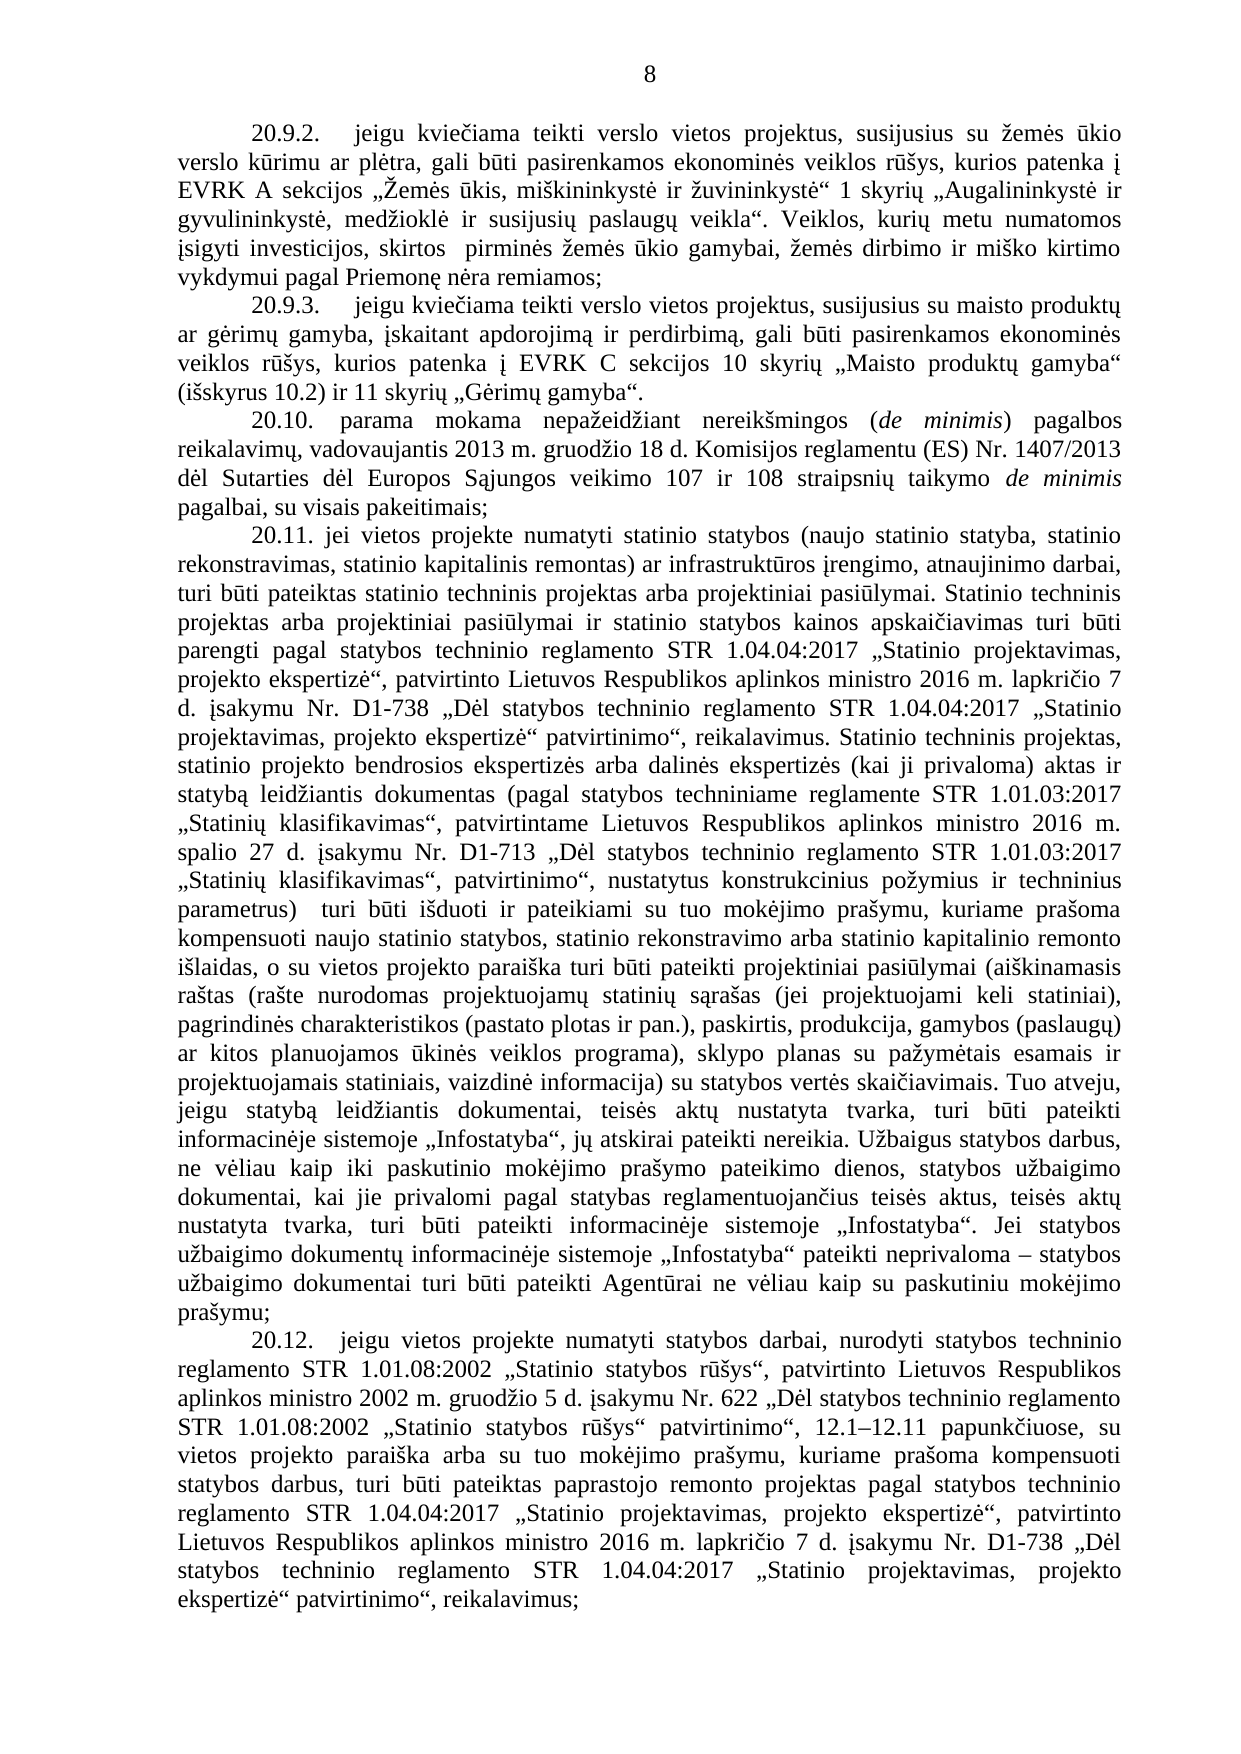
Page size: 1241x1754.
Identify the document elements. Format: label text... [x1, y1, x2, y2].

list jeigu kviečiama teikti verslo vietos projektus, susijusius su maisto produktų ar gėrimų gamyba, įskaitant apdorojimą ir perdirbimą, gali būti pasirenkamos ekonominės veiklos rūšys, kurios patenka į EVRK C sekcijos 10 skyrių „Maisto produktų gamyba“ (išskyrus 10.2) ir 11 skyrių „Gėrimų gamyba“. [177, 291, 1122, 406]
list jei vietos projekte numatyti statinio statybos (naujo statinio statyba, statinio rekonstravimas, statinio kapitalinis remontas) ar infrastruktūros įrengimo, atnaujinimo darbai, turi būti pateiktas statinio techninis projektas arba projektiniai pasiūlymai. Statinio techninis projektas arba projektiniai pasiūlymai ir statinio statybos kainos apskaičiavimas turi būti parengti pagal statybos techninio reglamento STR 1.04.04:2017 „Statinio projektavimas, projekto ekspertizė“, patvirtinto Lietuvos Respublikos aplinkos ministro 2016 m. lapkričio 7 d. įsakymu Nr. D1-738 „Dėl statybos techninio reglamento STR 1.04.04:2017 „Statinio projektavimas, projekto ekspertizė“ patvirtinimo“, reikalavimus. Statinio techninis projektas, statinio projekto bendrosios ekspertizės arba dalinės ekspertizės (kai ji privaloma) aktas ir statybą leidžiantis dokumentas (pagal statybos techniniame reglamente STR 1.01.03:2017 „Statinių klasifikavimas“, patvirtintame Lietuvos Respublikos aplinkos ministro 2016 m. spalio 27 d. įsakymu Nr. D1-713 „Dėl statybos techninio reglamento STR 1.01.03:2017 „Statinių klasifikavimas“, patvirtinimo“, nustatytus konstrukcinius požymius ir techninius parametrus) turi būti išduoti ir pateikiami su tuo mokėjimo prašymu, kuriame prašoma kompensuoti naujo statinio statybos, statinio rekonstravimo arba statinio kapitalinio remonto išlaidas, o su vietos projekto paraiška turi būti pateikti projektiniai pasiūlymai (aiškinamasis raštas (rašte nurodomas projektuojamų statinių sąrašas (jei projektuojami keli statiniai), pagrindinės charakteristikos (pastato plotas ir pan.), paskirtis, produkcija, gamybos (paslaugų) ar kitos planuojamos ūkinės veiklos programa), sklypo planas su pažymėtais esamais ir projektuojamais statiniais, vaizdinė informacija) su statybos vertės skaičiavimais. Tuo atveju, jeigu statybą leidžiantis dokumentai, teisės aktų nustatyta tvarka, turi būti pateikti informacinėje sistemoje „Infostatyba“, jų atskirai pateikti nereikia. Užbaigus statybos darbus, ne vėliau kaip iki paskutinio mokėjimo prašymo pateikimo dienos, statybos užbaigimo dokumentai, kai jie privalomi pagal statybas reglamentuojančius teisės aktus, teisės aktų nustatyta tvarka, turi būti pateikti informacinėje sistemoje „Infostatyba“. Jei statybos užbaigimo dokumentų informacinėje sistemoje „Infostatyba“ pateikti neprivaloma – statybos užbaigimo dokumentai turi būti pateikti Agentūrai ne vėliau kaip su paskutiniu mokėjimo prašymu; [177, 521, 1122, 1326]
list jeigu kviečiama teikti verslo vietos projektus, susijusius su žemės ūkio verslo kūrimu ar plėtra, gali būti pasirenkamos ekonominės veiklos rūšys, kurios patenka į EVRK A sekcijos „Žemės ūkis, miškininkystė ir žuvininkystė“ 1 skyrių „Augalininkystė ir gyvulininkystė, medžioklė ir susijusių paslaugų veikla“. Veiklos, kurių metu numatomos įsigyti investicijos, skirtos pirminės žemės ūkio gamybai, žemės dirbimo ir miško kirtimo vykdymui pagal Priemonę nėra remiamos; [177, 118, 1122, 291]
list jeigu vietos projekte numatyti statybos darbai, nurodyti statybos techninio reglamento STR 1.01.08:2002 „Statinio statybos rūšys“, patvirtinto Lietuvos Respublikos aplinkos ministro 2002 m. gruodžio 5 d. įsakymu Nr. 622 „Dėl statybos techninio reglamento STR 1.01.08:2002 „Statinio statybos rūšys“ patvirtinimo“, 12.1–12.11 papunkčiuose, su vietos projekto paraiška arba su tuo mokėjimo prašymu, kuriame prašoma kompensuoti statybos darbus, turi būti pateiktas paprastojo remonto projektas pagal statybos techninio reglamento STR 1.04.04:2017 „Statinio projektavimas, projekto ekspertizė“, patvirtinto Lietuvos Respublikos aplinkos ministro 2016 m. lapkričio 7 d. įsakymu Nr. D1-738 „Dėl statybos techninio reglamento STR 1.04.04:2017 „Statinio projektavimas, projekto ekspertizė“ patvirtinimo“, reikalavimus; [177, 1326, 1122, 1613]
list parama mokama nepažeidžiant nereikšmingos (de minimis) pagalbos reikalavimų, vadovaujantis 2013 m. gruodžio 18 d. Komisijos reglamentu (ES) Nr. 1407/2013 dėl Sutarties dėl Europos Sąjungos veikimo 107 ir 108 straipsnių taikymo de minimis pagalbai, su visais pakeitimais; [177, 406, 1122, 521]
